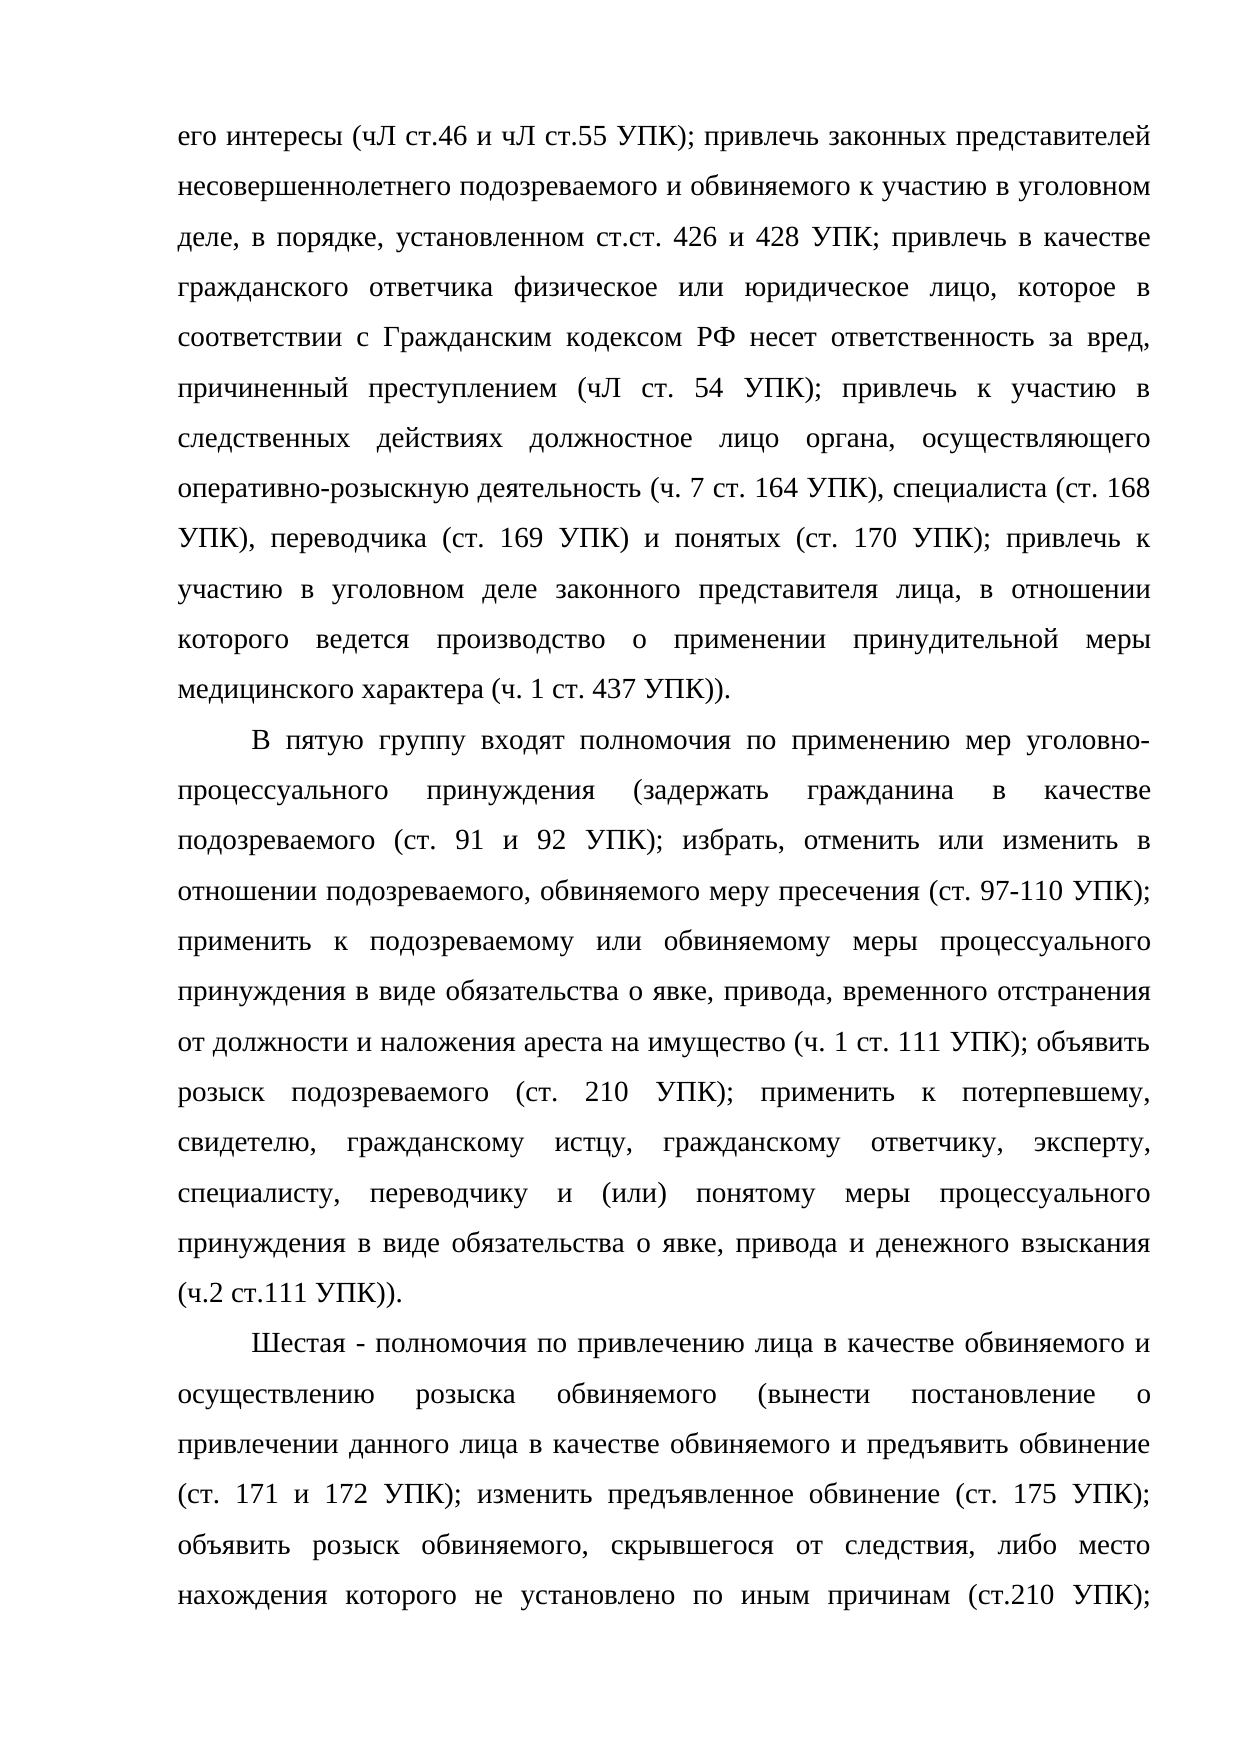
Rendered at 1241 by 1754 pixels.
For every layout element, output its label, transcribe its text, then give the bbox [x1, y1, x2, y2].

text В пятую группу входят полномочия по применению мер уголовно-процессуального принуждения (задержать гражданина в качестве подозреваемого (ст. 91 и 92 УПК); избрать, отменить или изменить в отношении подозреваемого, обвиняемого меру пресечения (ст. 97-110 УПК); применить к подозреваемому или обвиняемому меры процессуального принуждения в виде обязательства о явке, привода, временного отстранения от должности и наложения ареста на имущество (ч. 1 ст. 111 УПК); объявить розыск подозреваемого (ст. 210 УПК); применить к потерпевшему, свидетелю, гражданскому истцу, гражданскому ответчику, эксперту, специалисту, переводчику и (или) понятому меры процессуального принуждения в виде обязательства о явке, привода и денежного взыскания (ч.2 ст.111 УПК)). [177, 722, 1152, 1309]
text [177, 1326, 1152, 1611]
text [177, 118, 1152, 705]
